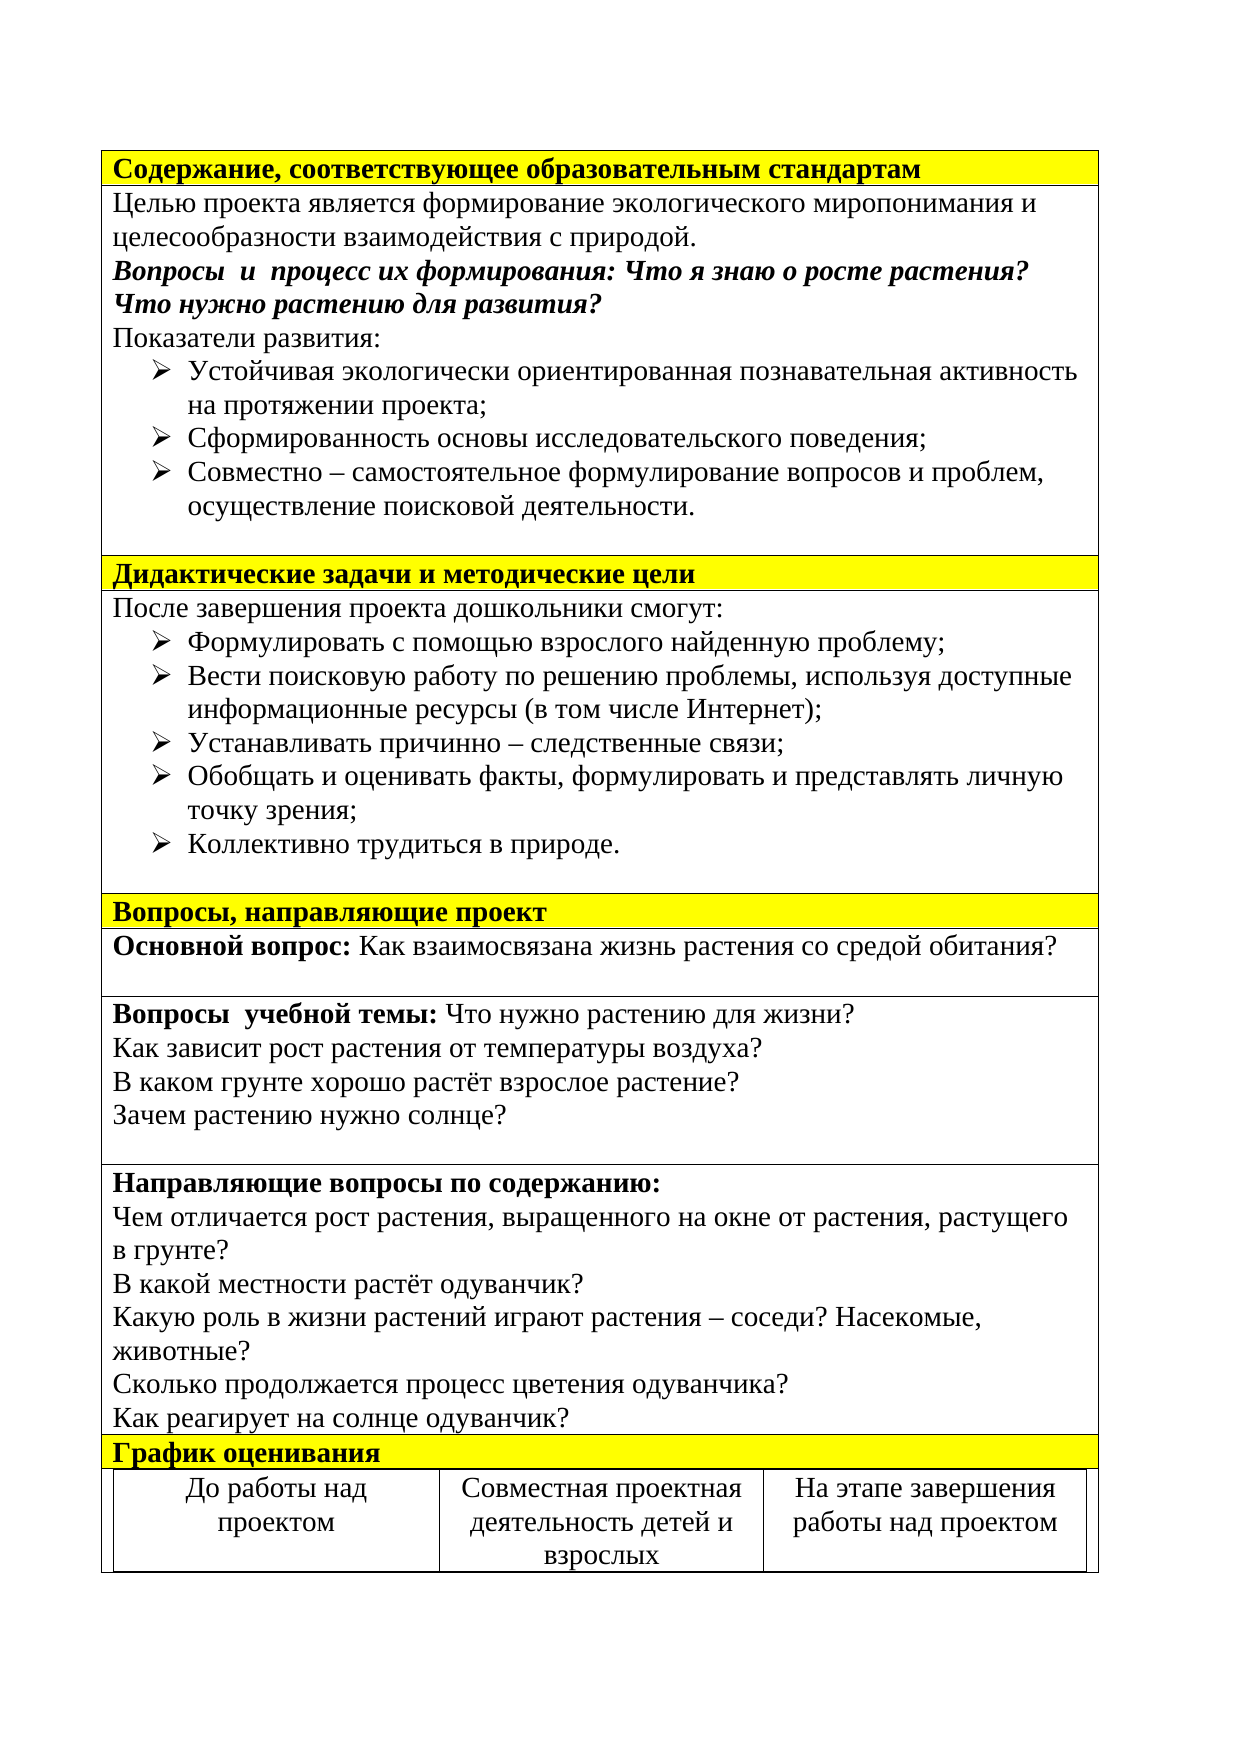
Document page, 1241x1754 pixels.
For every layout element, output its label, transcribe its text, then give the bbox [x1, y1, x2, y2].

table_cell Содержание, соответствующее образовательным стандартам [102, 151, 1098, 184]
table_cell [764, 1470, 1086, 1571]
table_cell Направляющие вопросы по содержанию: Чем отличается рост растения, выращенного на окне от растения, растущего в грунте? В какой местности растёт одуванчик? Какую роль в жизни растений играют растения – соседи? Насекомые, животные? Сколько продолжается процесс цветения одуванчика? Как реагирует на солнце одуванчик? [102, 1165, 1098, 1434]
table_cell [1087, 1469, 1098, 1572]
table_cell Дидактические задачи и методические цели [102, 556, 1098, 589]
table_cell График оценивания [102, 1435, 1098, 1468]
table_cell [114, 1470, 439, 1571]
table_cell После завершения проекта дошкольники смогут: Формулировать с помощью взрослого найденную проблему; Вести поисковую работу по решению проблемы, используя доступные информационные ресурсы (в том числе Интернет); Устанавливать причинно – следственные связи; Обобщать и оценивать факты, формулировать и представлять личную точку зрения; Коллективно трудиться в природе. [102, 591, 1098, 893]
table_cell Вопросы, направляющие проект [102, 894, 1098, 927]
table_cell Вопросы учебной темы: Что нужно растению для жизни? Как зависит рост растения от температуры воздуха? В каком грунте хорошо растёт взрослое растение? Зачем растению нужно солнце? [102, 997, 1098, 1164]
table_cell [102, 1469, 113, 1572]
table_cell Целью проекта является формирование экологического миропонимания и целесообразности взаимодействия с природой. Вопросы и процесс их формирования: Что я знаю о росте растения? Что нужно растению для развития? Показатели развития: Устойчивая экологически ориентированная познавательная активность на протяжении проекта; Сформированность основы исследовательского поведения; Совместно – самостоятельное формулирование вопросов и проблем, осуществление поисковой деятельности. [102, 186, 1098, 555]
table_cell [440, 1470, 763, 1571]
table_cell Основной вопрос: Как взаимосвязана жизнь растения со средой обитания? [102, 929, 1098, 996]
